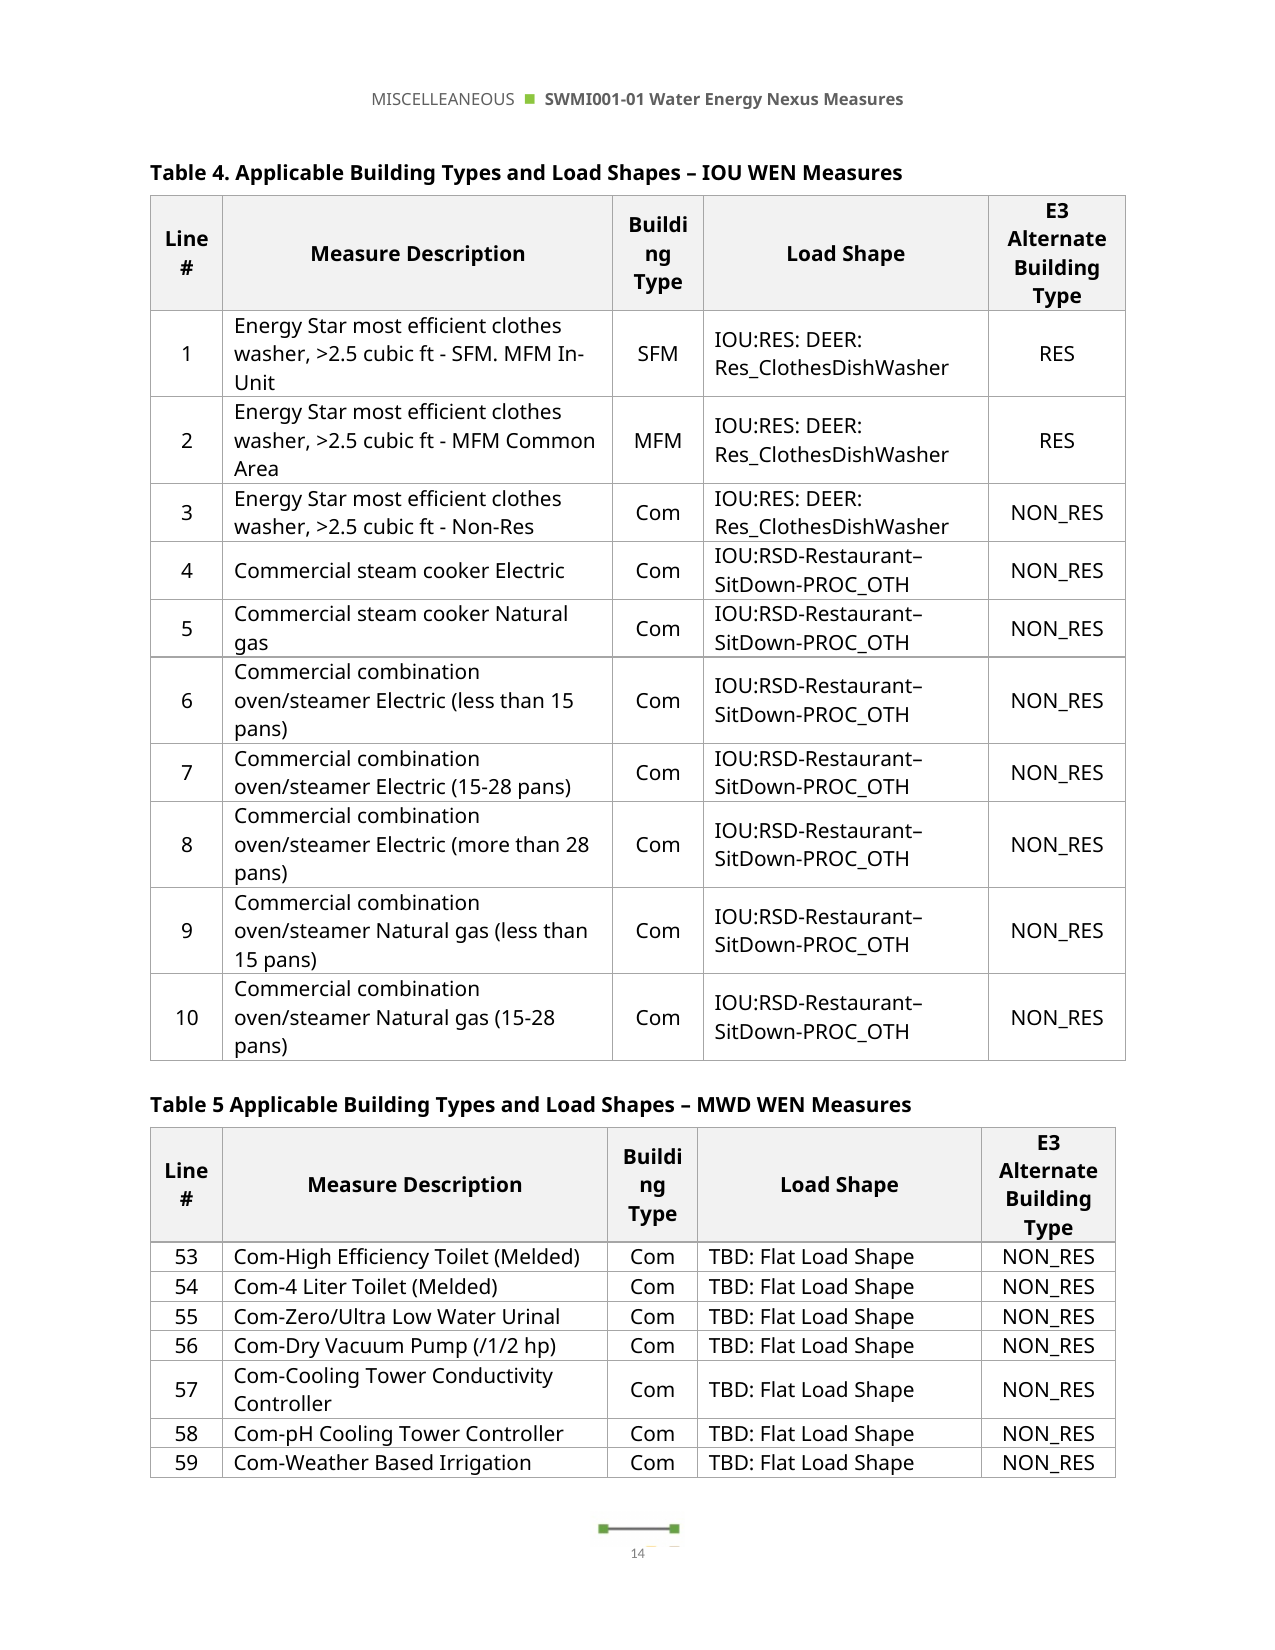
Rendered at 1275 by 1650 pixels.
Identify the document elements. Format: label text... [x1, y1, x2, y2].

text Table 5 Applicable Building Types and Load Shapes – MWD WEN Measures [150, 1090, 1125, 1118]
table_cell 57 [151, 1361, 222, 1418]
table_cell Energy Star most efficient clothes washer, >2.5 cubic ft - Non-Res [223, 484, 612, 541]
table_cell IOU:RSD-Restaurant–SitDown-PROC_OTH [704, 888, 988, 973]
table_cell NON_RES [989, 888, 1125, 973]
table_cell 3 [151, 484, 222, 541]
table_cell Commercial combination oven/steamer Natural gas (less than 15 pans) [223, 888, 612, 973]
table_cell Com [613, 658, 703, 743]
picture [589, 1512, 684, 1547]
table_cell 59 [151, 1448, 222, 1477]
table_cell SFM [613, 311, 703, 396]
table_cell 53 [151, 1243, 222, 1271]
table_cell Com [613, 974, 703, 1060]
table_cell Com [608, 1302, 697, 1330]
text Table 4. Applicable Building Types and Load Shapes – IOU WEN Measures [150, 158, 1125, 187]
table_cell Commercial combination oven/steamer Electric (less than 15 pans) [223, 658, 612, 743]
table_cell Commercial combination oven/steamer Electric (more than 28 pans) [223, 802, 612, 887]
table_cell TBD: Flat Load Shape [698, 1331, 981, 1360]
table_cell Commercial steam cooker Natural gas [223, 600, 612, 656]
table_cell NON_RES [982, 1272, 1115, 1301]
table_cell 2 [151, 397, 222, 483]
table_cell IOU:RSD-Restaurant–SitDown-PROC_OTH [704, 542, 988, 598]
table_cell 56 [151, 1331, 222, 1360]
table_cell Com [613, 542, 703, 598]
table_cell NON_RES [989, 600, 1125, 656]
table_cell TBD: Flat Load Shape [698, 1361, 981, 1418]
table_header Load Shape [704, 196, 988, 310]
table_cell Com [613, 600, 703, 656]
table_cell Commercial steam cooker Electric [223, 542, 612, 598]
table_cell RES [989, 397, 1125, 483]
table_cell Com-Zero/Ultra Low Water Urinal [223, 1302, 607, 1330]
table_header Measure Description [223, 1128, 607, 1241]
table_cell Com-4 Liter Toilet (Melded) [223, 1272, 607, 1301]
table_cell IOU:RES: DEER: Res_ClothesDishWasher [704, 311, 988, 396]
table_cell Com [613, 802, 703, 887]
table_cell NON_RES [989, 658, 1125, 743]
table_cell MFM [613, 397, 703, 483]
table_cell Com-High Efficiency Toilet (Melded) [223, 1243, 607, 1271]
table_cell NON_RES [982, 1448, 1115, 1477]
table_cell 9 [151, 888, 222, 973]
table_cell NON_RES [989, 542, 1125, 598]
table_cell IOU:RSD-Restaurant–SitDown-PROC_OTH [704, 658, 988, 743]
table_cell IOU:RES: DEER: Res_ClothesDishWasher [704, 397, 988, 483]
table_cell Com-Cooling Tower Conductivity Controller [223, 1361, 607, 1418]
table_cell Com [608, 1331, 697, 1360]
table_header Line # [151, 196, 222, 310]
table_header Building Type [613, 196, 703, 310]
table_cell 10 [151, 974, 222, 1060]
table_header Load Shape [698, 1128, 981, 1241]
table_cell Energy Star most efficient clothes washer, >2.5 cubic ft - SFM. MFM In-Unit [223, 311, 612, 396]
table_cell Com-Dry Vacuum Pump (/1/2 hp) [223, 1331, 607, 1360]
table_cell Com [613, 888, 703, 973]
table_cell Com [608, 1361, 697, 1418]
table_cell IOU:RSD-Restaurant–SitDown-PROC_OTH [704, 802, 988, 887]
table_cell Com [608, 1419, 697, 1447]
table_cell RES [989, 311, 1125, 396]
table_cell 8 [151, 802, 222, 887]
table_cell TBD: Flat Load Shape [698, 1272, 981, 1301]
table_cell IOU:RSD-Restaurant–SitDown-PROC_OTH [704, 600, 988, 656]
table_cell Com [608, 1243, 697, 1271]
table_cell 55 [151, 1302, 222, 1330]
table_header E3 Alternate Building Type [989, 196, 1125, 310]
table_cell NON_RES [982, 1361, 1115, 1418]
table_cell IOU:RES: DEER: Res_ClothesDishWasher [704, 484, 988, 541]
table_cell Commercial combination oven/steamer Natural gas (15-28 pans) [223, 974, 612, 1060]
table_cell NON_RES [982, 1419, 1115, 1447]
table_cell Commercial combination oven/steamer Electric (15-28 pans) [223, 744, 612, 801]
table_header Building Type [608, 1128, 697, 1241]
table_cell 58 [151, 1419, 222, 1447]
table_cell NON_RES [989, 484, 1125, 541]
table_cell NON_RES [982, 1331, 1115, 1360]
table_cell 54 [151, 1272, 222, 1301]
table_cell Com-Weather Based Irrigation Controller-Stat [223, 1448, 607, 1477]
table_cell IOU:RSD-Restaurant–SitDown-PROC_OTH [704, 974, 988, 1060]
table_cell TBD: Flat Load Shape [698, 1302, 981, 1330]
table_header Line # [151, 1128, 222, 1241]
table_cell Com-pH Cooling Tower Controller [223, 1419, 607, 1447]
table_cell 5 [151, 600, 222, 656]
table_cell NON_RES [989, 744, 1125, 801]
table_cell TBD: Flat Load Shape [698, 1448, 981, 1477]
table_cell NON_RES [982, 1243, 1115, 1271]
table_cell IOU:RSD-Restaurant–SitDown-PROC_OTH [704, 744, 988, 801]
table_cell 7 [151, 744, 222, 801]
table_cell TBD: Flat Load Shape [698, 1243, 981, 1271]
table_cell NON_RES [982, 1302, 1115, 1330]
table_cell Com [613, 744, 703, 801]
table_cell NON_RES [989, 974, 1125, 1060]
table_cell Com [608, 1448, 697, 1477]
table_cell Com [613, 484, 703, 541]
table_cell 6 [151, 658, 222, 743]
table_cell TBD: Flat Load Shape [698, 1419, 981, 1447]
table_header E3 Alternate Building Type [982, 1128, 1115, 1241]
table_header Measure Description [223, 196, 612, 310]
table_cell Com [608, 1272, 697, 1301]
table_cell Energy Star most efficient clothes washer, >2.5 cubic ft - MFM Common Area [223, 397, 612, 483]
table_cell 4 [151, 542, 222, 598]
table_cell NON_RES [989, 802, 1125, 887]
table_cell 1 [151, 311, 222, 396]
